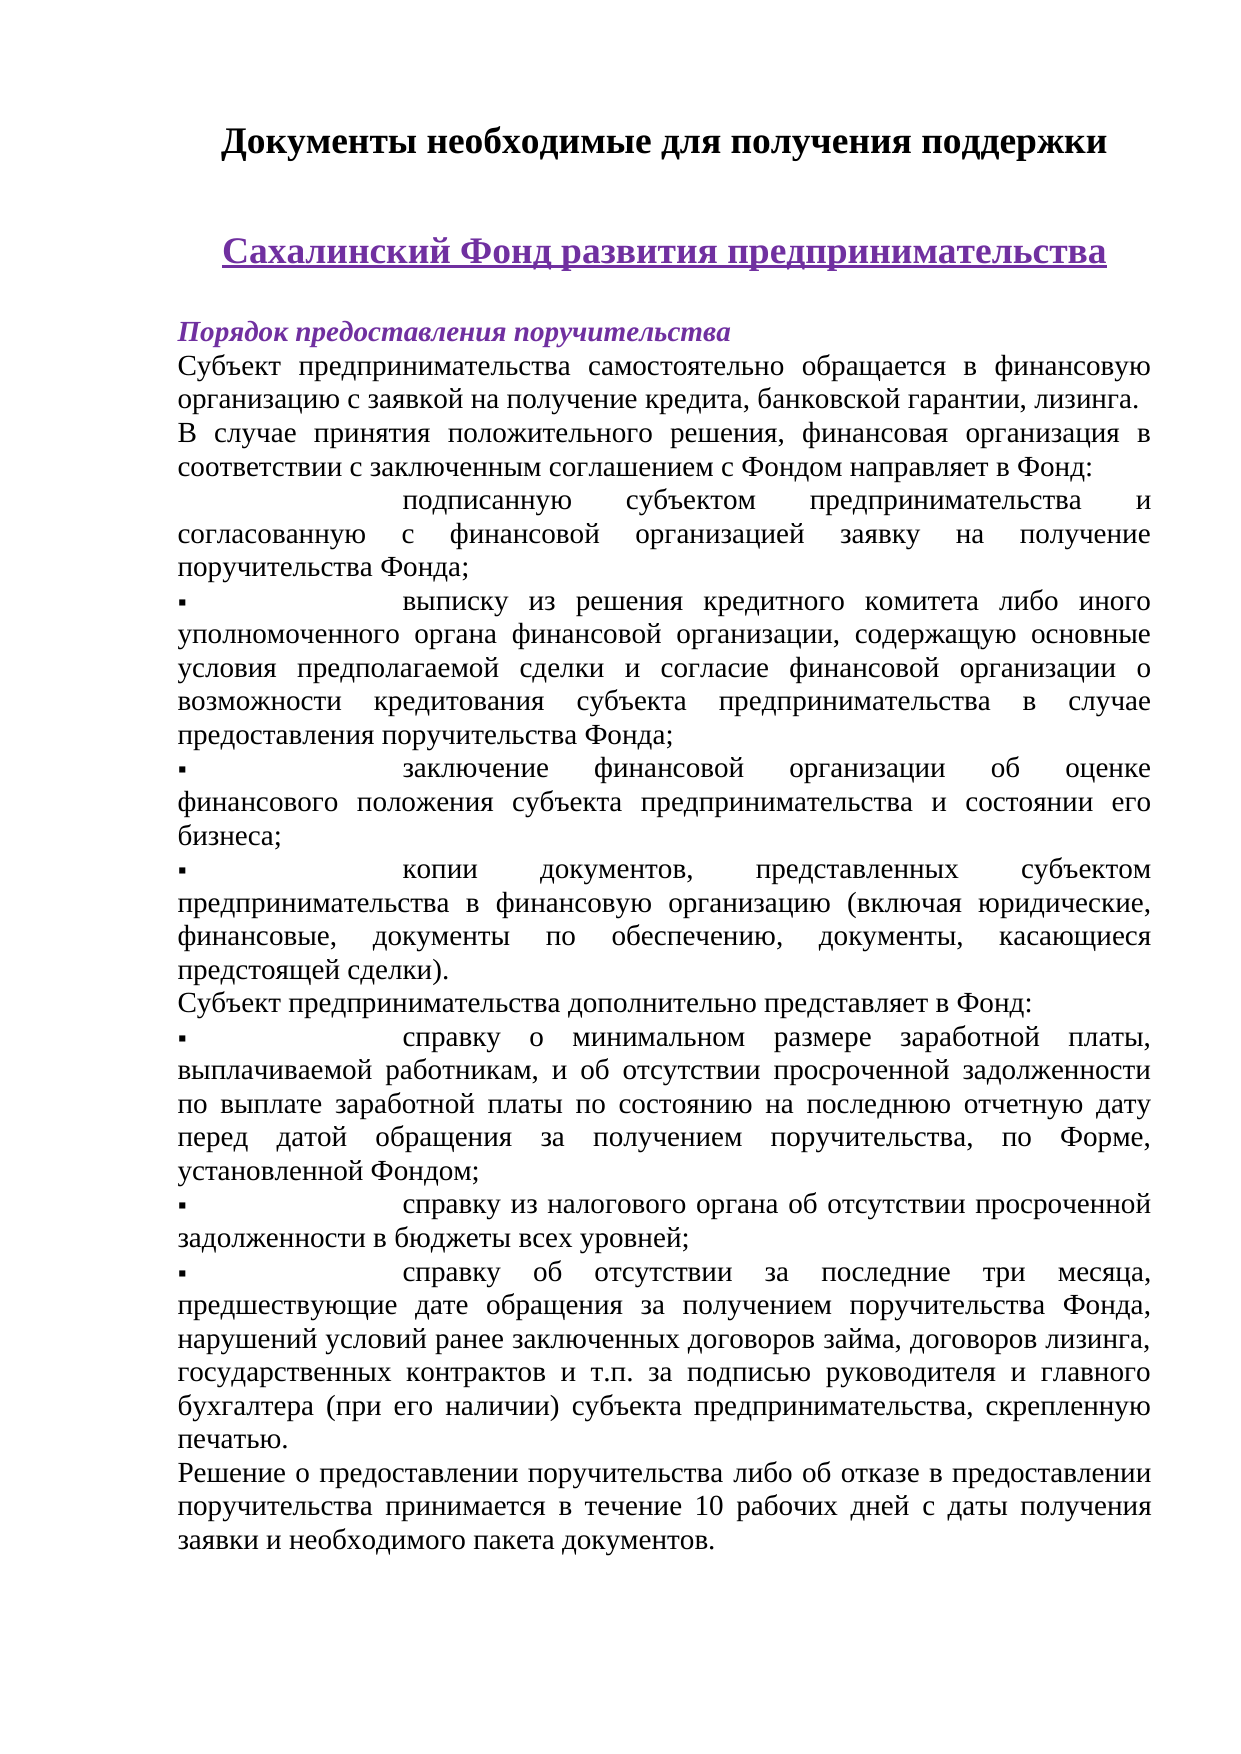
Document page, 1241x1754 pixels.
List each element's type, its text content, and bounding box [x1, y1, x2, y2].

list справку из налогового органа об отсутствии просроченной задолженности в бюджеты всех уровней; [177, 1187, 1152, 1254]
text Сахалинский Фонд развития предпринимательства [177, 228, 1152, 271]
text Порядок предоставления поручительства [177, 314, 1152, 348]
text В случае принятия положительного решения, финансовая организация в соответствии с заключенным соглашением с Фондом направляет в Фонд: [177, 415, 1152, 482]
text Субъект предпринимательства дополнительно представляет в Фонд: [177, 985, 1152, 1019]
list справку об отсутствии за последние три месяца, предшествующие дате обращения за получением поручительства Фонда, нарушений условий ранее заключенных договоров займа, договоров лизинга, государственных контрактов и т.п. за подписью руководителя и главного бухгалтера (при его наличии) субъекта предпринимательства, скрепленную печатью. [177, 1254, 1152, 1455]
text подписанную субъектом предпринимательства и согласованную с финансовой организацией заявку на получение поручительства Фонда; [177, 482, 1152, 583]
text Документы необходимые для получения поддержки [177, 118, 1152, 161]
text Решение о предоставлении поручительства либо об отказе в предоставлении поручительства принимается в течение 10 рабочих дней с даты получения заявки и необходимого пакета документов. [177, 1455, 1152, 1556]
list справку о минимальном размере заработной платы, выплачиваемой работникам, и об отсутствии просроченной задолженности по выплате заработной платы по состоянию на последнюю отчетную дату перед датой обращения за получением поручительства, по Форме, установленной Фондом; [177, 1019, 1152, 1187]
list копии документов, представленных субъектом предпринимательства в финансовую организацию (включая юридические, финансовые, документы по обеспечению, документы, касающиеся предстоящей сделки). [177, 851, 1152, 985]
list выписку из решения кредитного комитета либо иного уполномоченного органа финансовой организации, содержащую основные условия предполагаемой сделки и согласие финансовой организации о возможности кредитования субъекта предпринимательства в случае предоставления поручительства Фонда; [177, 583, 1152, 751]
text Субъект предпринимательства самостоятельно обращается в финансовую организацию с заявкой на получение кредита, банковской гарантии, лизинга. [177, 348, 1152, 415]
list заключение финансовой организации об оценке финансового положения субъекта предпринимательства и состоянии его бизнеса; [177, 751, 1152, 851]
